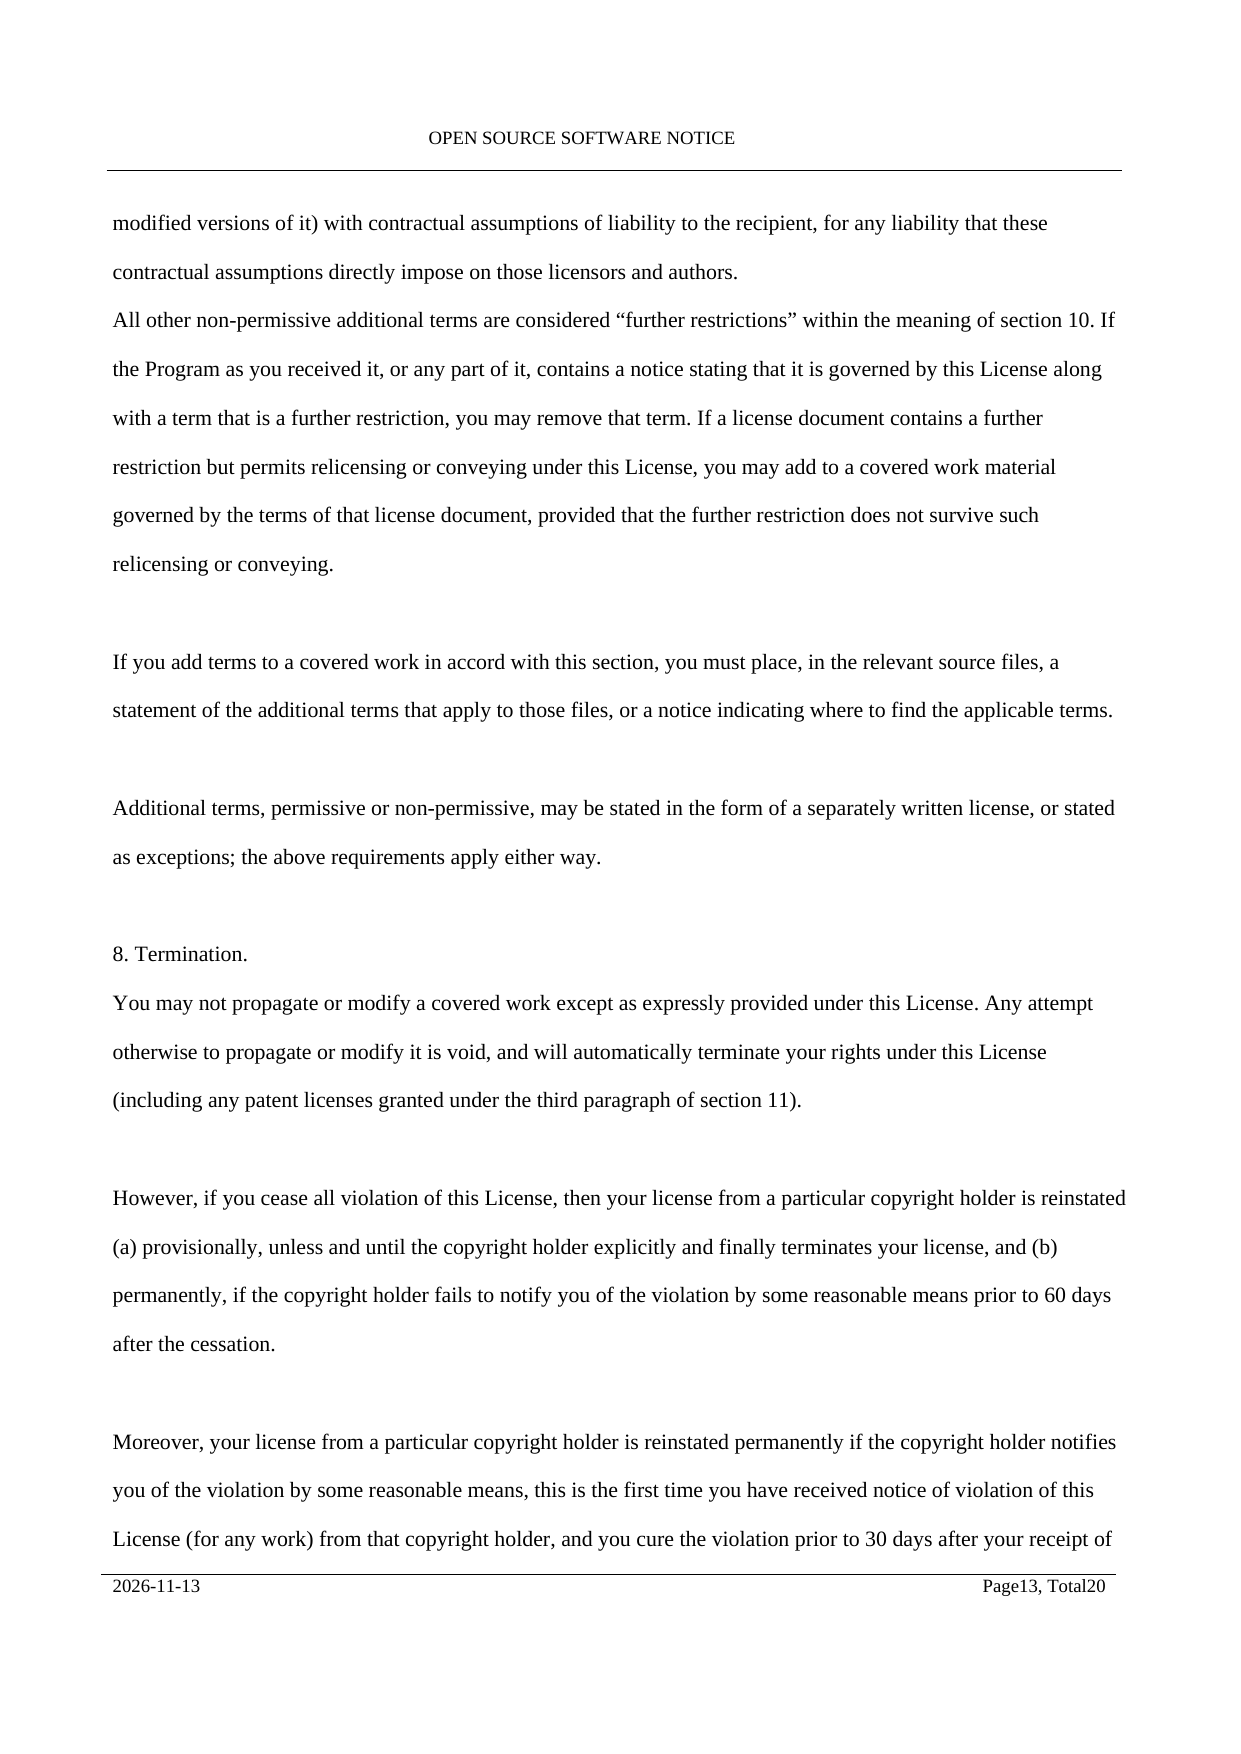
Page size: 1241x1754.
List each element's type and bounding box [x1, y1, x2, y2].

text [112, 206, 1128, 1555]
